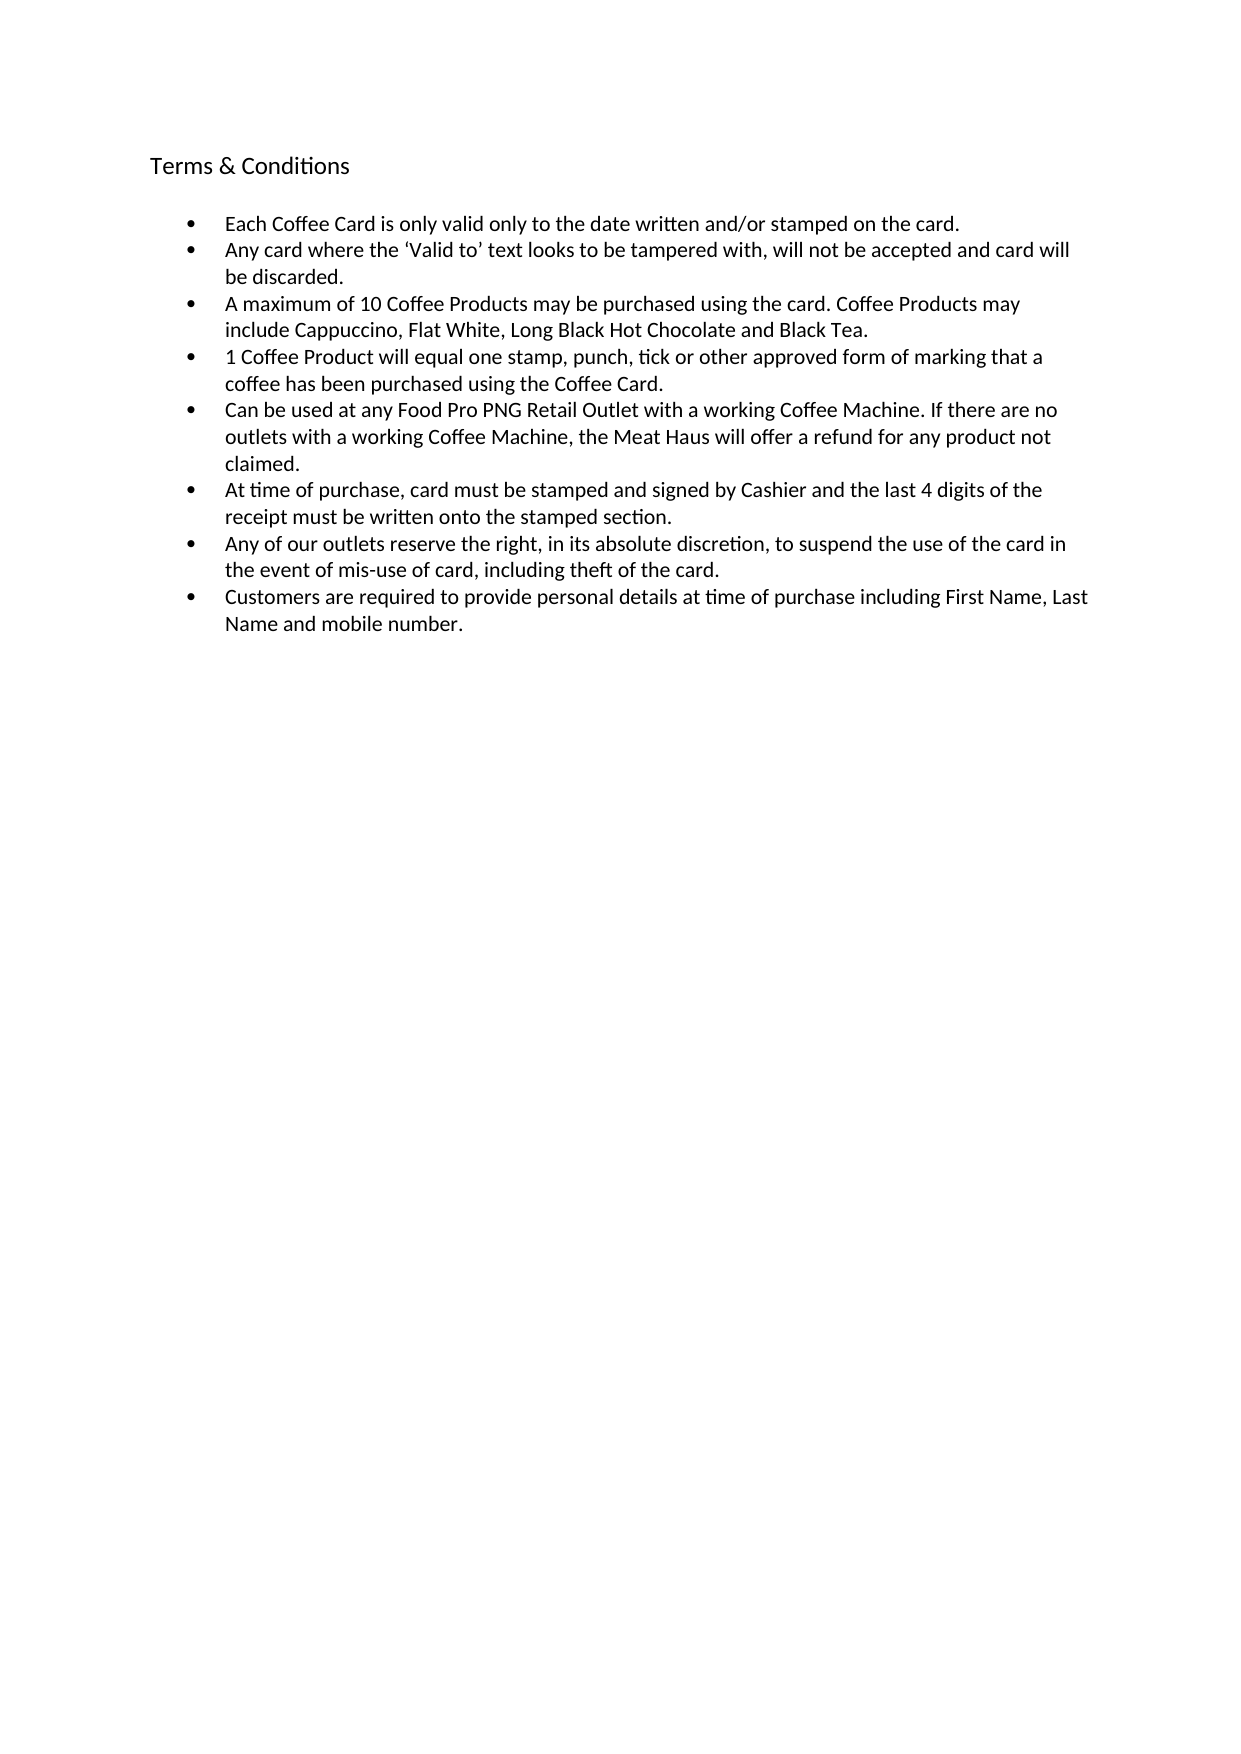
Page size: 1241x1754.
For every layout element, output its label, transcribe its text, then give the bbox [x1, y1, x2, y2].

list A maximum of 10 Coffee Products may be purchased using the card. Coffee Products may include Cappuccino, Flat White, Long Black Hot Chocolate and Black Tea. [187, 290, 1090, 343]
list Can be used at any Food Pro PNG Retail Outlet with a working Coffee Machine. If there are no outlets with a working Coffee Machine, the Meat Haus will offer a refund for any product not claimed. [187, 396, 1090, 476]
list Any card where the ‘Valid to’ text looks to be tampered with, will not be accepted and card will be discarded. [187, 236, 1090, 290]
list Any of our outlets reserve the right, in its absolute discretion, to suspend the use of the card in the event of mis-use of card, including theft of the card. [187, 530, 1090, 583]
list Each Coffee Card is only valid only to the date written and/or stamped on the card. [187, 210, 1090, 236]
list 1 Coffee Product will equal one stamp, punch, tick or other approved form of marking that a coffee has been purchased using the Coffee Card. [187, 343, 1090, 396]
text Terms & Conditions [150, 150, 1090, 181]
list At time of purchase, card must be stamped and signed by Cashier and the last 4 digits of the receipt must be written onto the stamped section. [187, 476, 1090, 530]
list Customers are required to provide personal details at time of purchase including First Name, Last Name and mobile number. [187, 583, 1090, 636]
